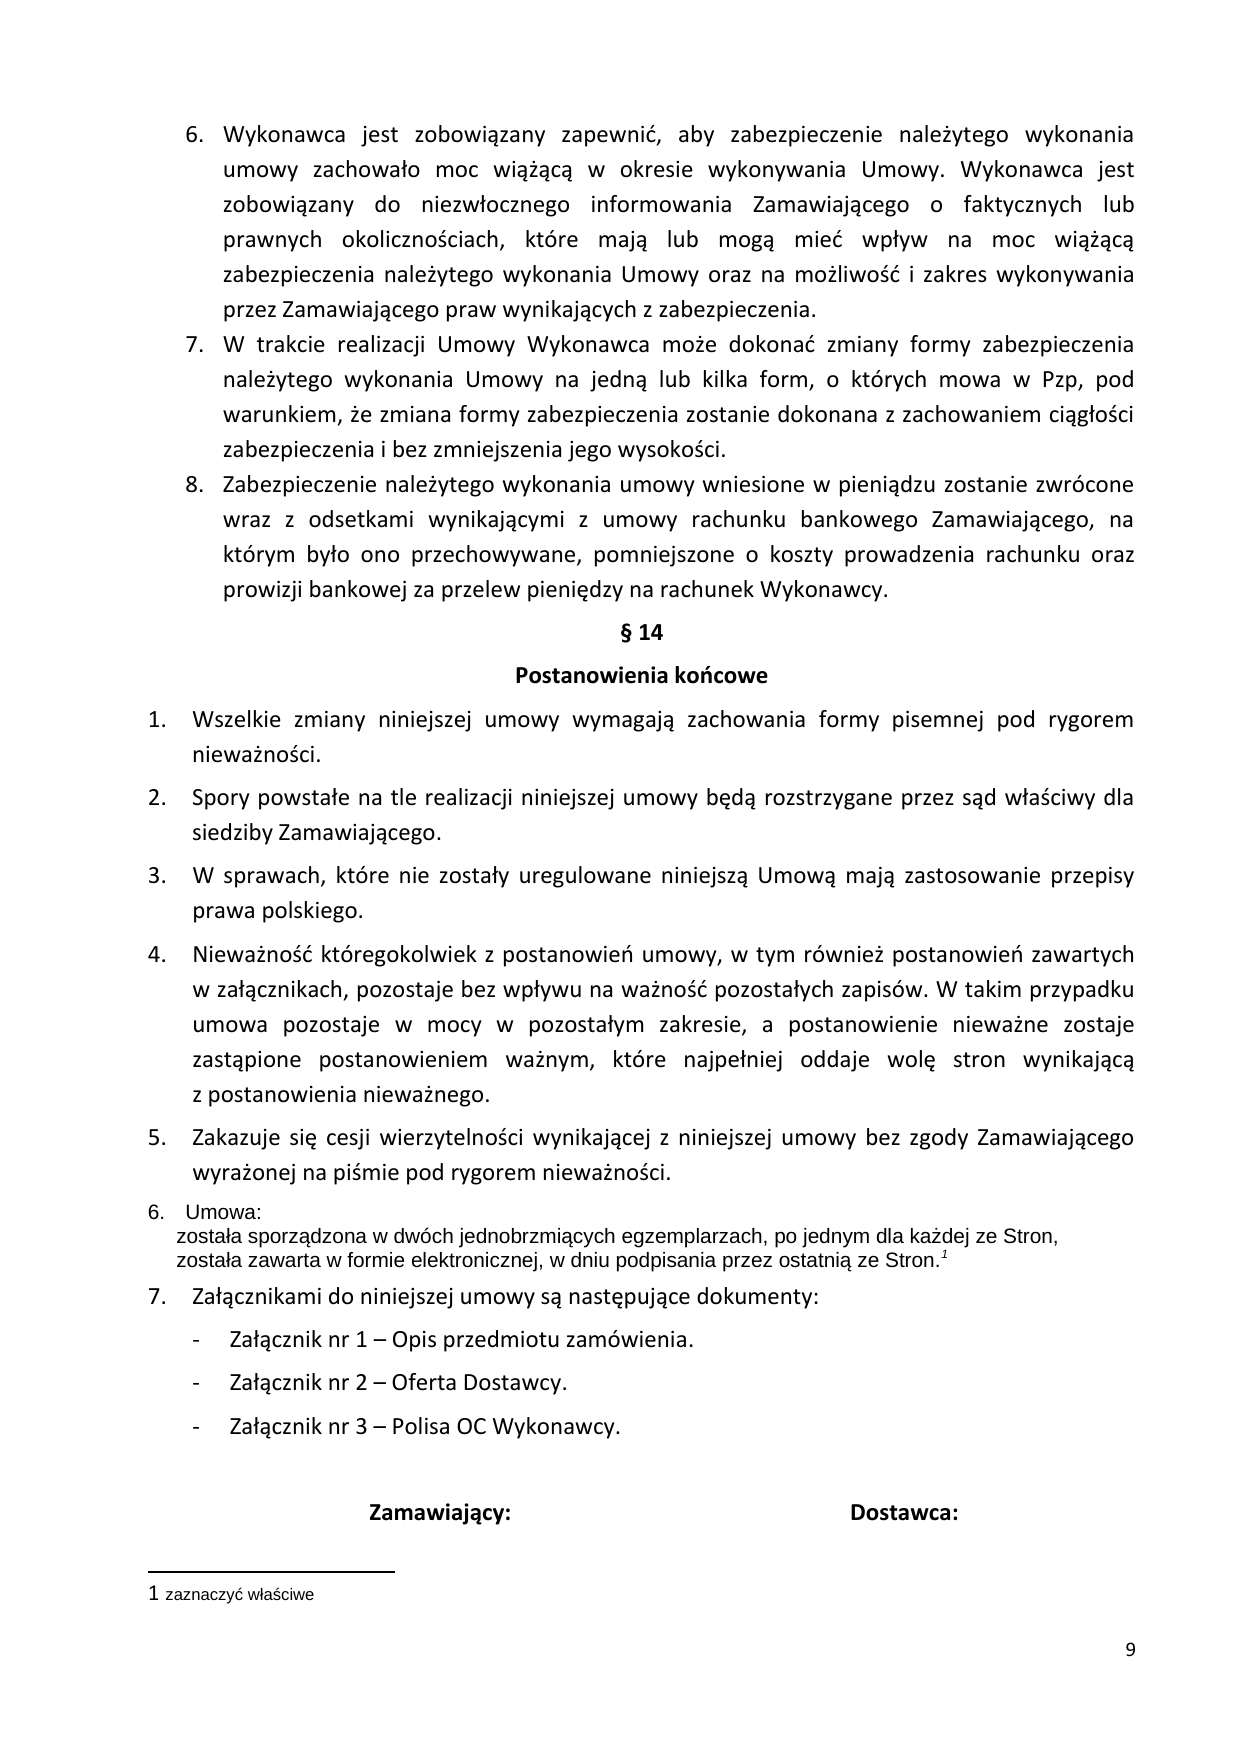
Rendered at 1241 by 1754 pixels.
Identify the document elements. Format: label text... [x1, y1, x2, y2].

list W trakcie realizacji Umowy Wykonawca może dokonać zmiany formy zabezpieczenia należytego wykonania Umowy na jedną lub kilka form, o których mowa w Pzp, pod warunkiem, że zmiana formy zabezpieczenia zostanie dokonana z zachowaniem ciągłości zabezpieczenia i bez zmniejszenia jego wysokości. [185, 328, 1136, 463]
list Zakazuje się cesji wierzytelności wynikającej z niniejszej umowy bez zgody Zamawiającego wyrażonej na piśmie pod rygorem nieważności. [148, 1121, 1136, 1187]
list Załącznik nr 2 – Oferta Dostawcy. [192, 1367, 1136, 1397]
subtitle Postanowienia końcowe [148, 660, 1136, 690]
subtitle § 14 [148, 616, 1136, 647]
list Nieważność któregokolwiek z postanowień umowy, w tym również postanowień zawartych w załącznikach, pozostaje bez wpływu na ważność pozostałych zapisów. W takim przypadku umowa pozostaje w mocy w pozostałym zakresie, a postanowienie nieważne zostaje zastąpione postanowieniem ważnym, które najpełniej oddaje wolę stron wynikającą z postanowienia nieważnego. [148, 938, 1136, 1108]
text Zamawiający: Dostawca: [192, 1497, 1136, 1527]
list Wykonawca jest zobowiązany zapewnić, aby zabezpieczenie należytego wykonania umowy zachowało moc wiążącą w okresie wykonywania Umowy. Wykonawca jest zobowiązany do niezwłocznego informowania Zamawiającego o faktycznych lub prawnych okolicznościach, które mają lub mogą mieć wpływ na moc wiążącą zabezpieczenia należytego wykonania Umowy oraz na możliwość i zakres wykonywania przez Zamawiającego praw wynikających z zabezpieczenia. [185, 118, 1136, 323]
list została sporządzona w dwóch jednobrzmiących egzemplarzach, po jednym dla każdej ze Stron, [176, 1224, 1136, 1248]
list Wszelkie zmiany niniejszej umowy wymagają zachowania formy pisemnej pod rygorem nieważności. [148, 703, 1136, 768]
list została zawarta w formie elektronicznej, w dniu podpisania przez ostatnią ze Stron. [176, 1248, 1136, 1272]
list Załącznik nr 1 – Opis przedmiotu zamówienia. [192, 1323, 1136, 1354]
list W sprawach, które nie zostały uregulowane niniejszą Umową mają zastosowanie przepisy prawa polskiego. [148, 860, 1136, 925]
list Zabezpieczenie należytego wykonania umowy wniesione w pieniądzu zostanie zwrócone wraz z odsetkami wynikającymi z umowy rachunku bankowego Zamawiającego, na którym było ono przechowywane, pomniejszone o koszty prowadzenia rachunku oraz prowizji bankowej za przelew pieniędzy na rachunek Wykonawcy. [185, 468, 1136, 603]
list Załącznik nr 3 – Polisa OC Wykonawcy. [192, 1410, 1136, 1440]
list Umowa: [148, 1200, 1136, 1224]
list Spory powstałe na tle realizacji niniejszej umowy będą rozstrzygane przez sąd właściwy dla siedziby Zamawiającego. [148, 781, 1136, 847]
list Załącznikami do niniejszej umowy są następujące dokumenty: [148, 1280, 1136, 1310]
